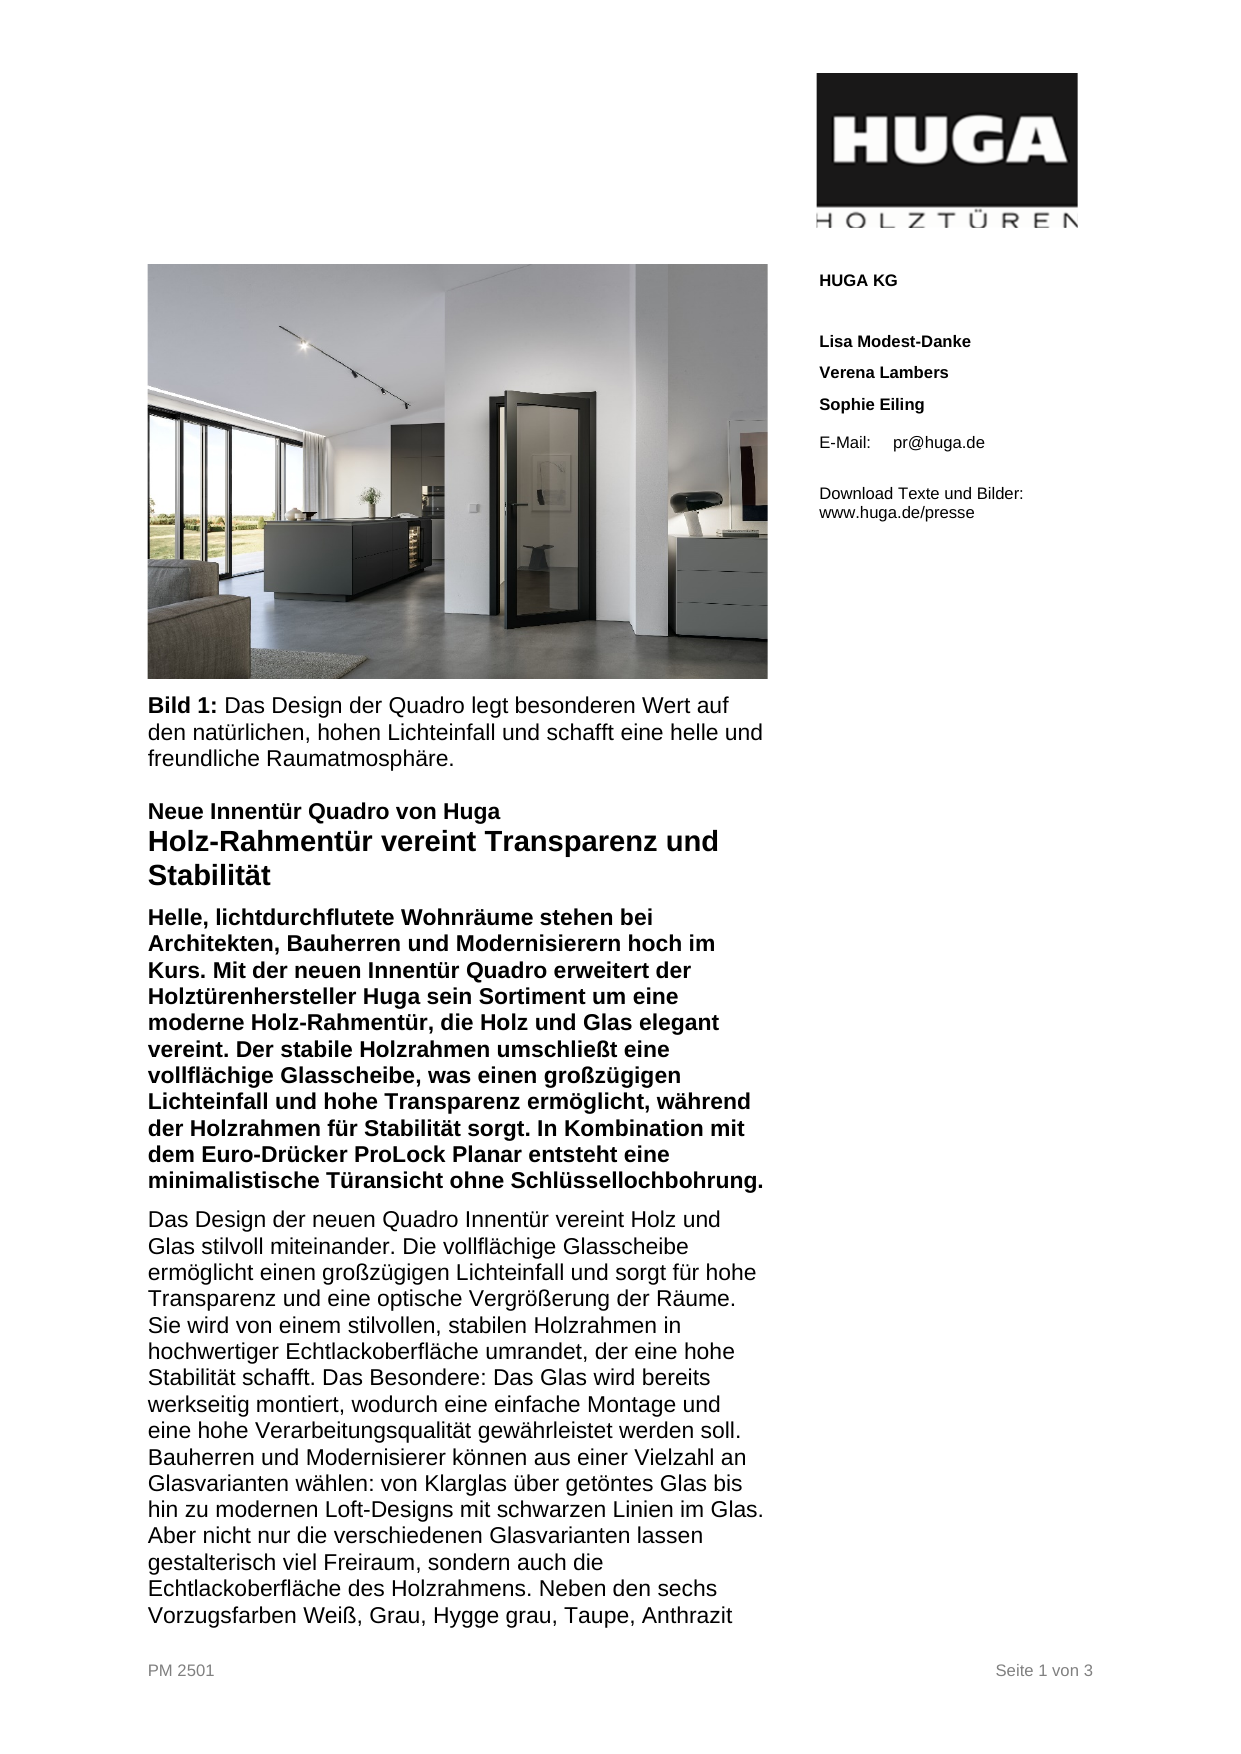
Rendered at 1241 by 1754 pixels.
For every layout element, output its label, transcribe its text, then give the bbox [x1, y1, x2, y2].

text Bild 1: Das Design der Quadro legt besonderen Wert auf den natürlichen, hohen Lichteinfall und schafft eine helle und freundliche Raumatmosphäre. [148, 692, 768, 772]
text Neue Innentür Quadro von Huga Holz-Rahmentür vereint Transparenz und Stabilität [148, 798, 766, 891]
picture [815, 73, 1078, 227]
text Helle, lichtdurchflutete Wohnräume stehen bei Architekten, Bauherren und Modernisierern hoch im Kurs. Mit der neuen Innentür Quadro erweitert der Holztürenhersteller Huga sein Sortiment um eine moderne Holz-Rahmentür, die Holz und Glas elegant vereint. Der stabile Holzrahmen umschließt eine vollflächige Glasscheibe, was einen großzügigen Lichteinfall und hohe Transparenz ermöglicht, während der Holzrahmen für Stabilität sorgt. In Kombination mit dem Euro-Drücker ProLock Planar entsteht eine minimalistische Türansicht ohne Schlüssellochbohrung. [148, 904, 766, 1194]
picture [147, 264, 768, 679]
